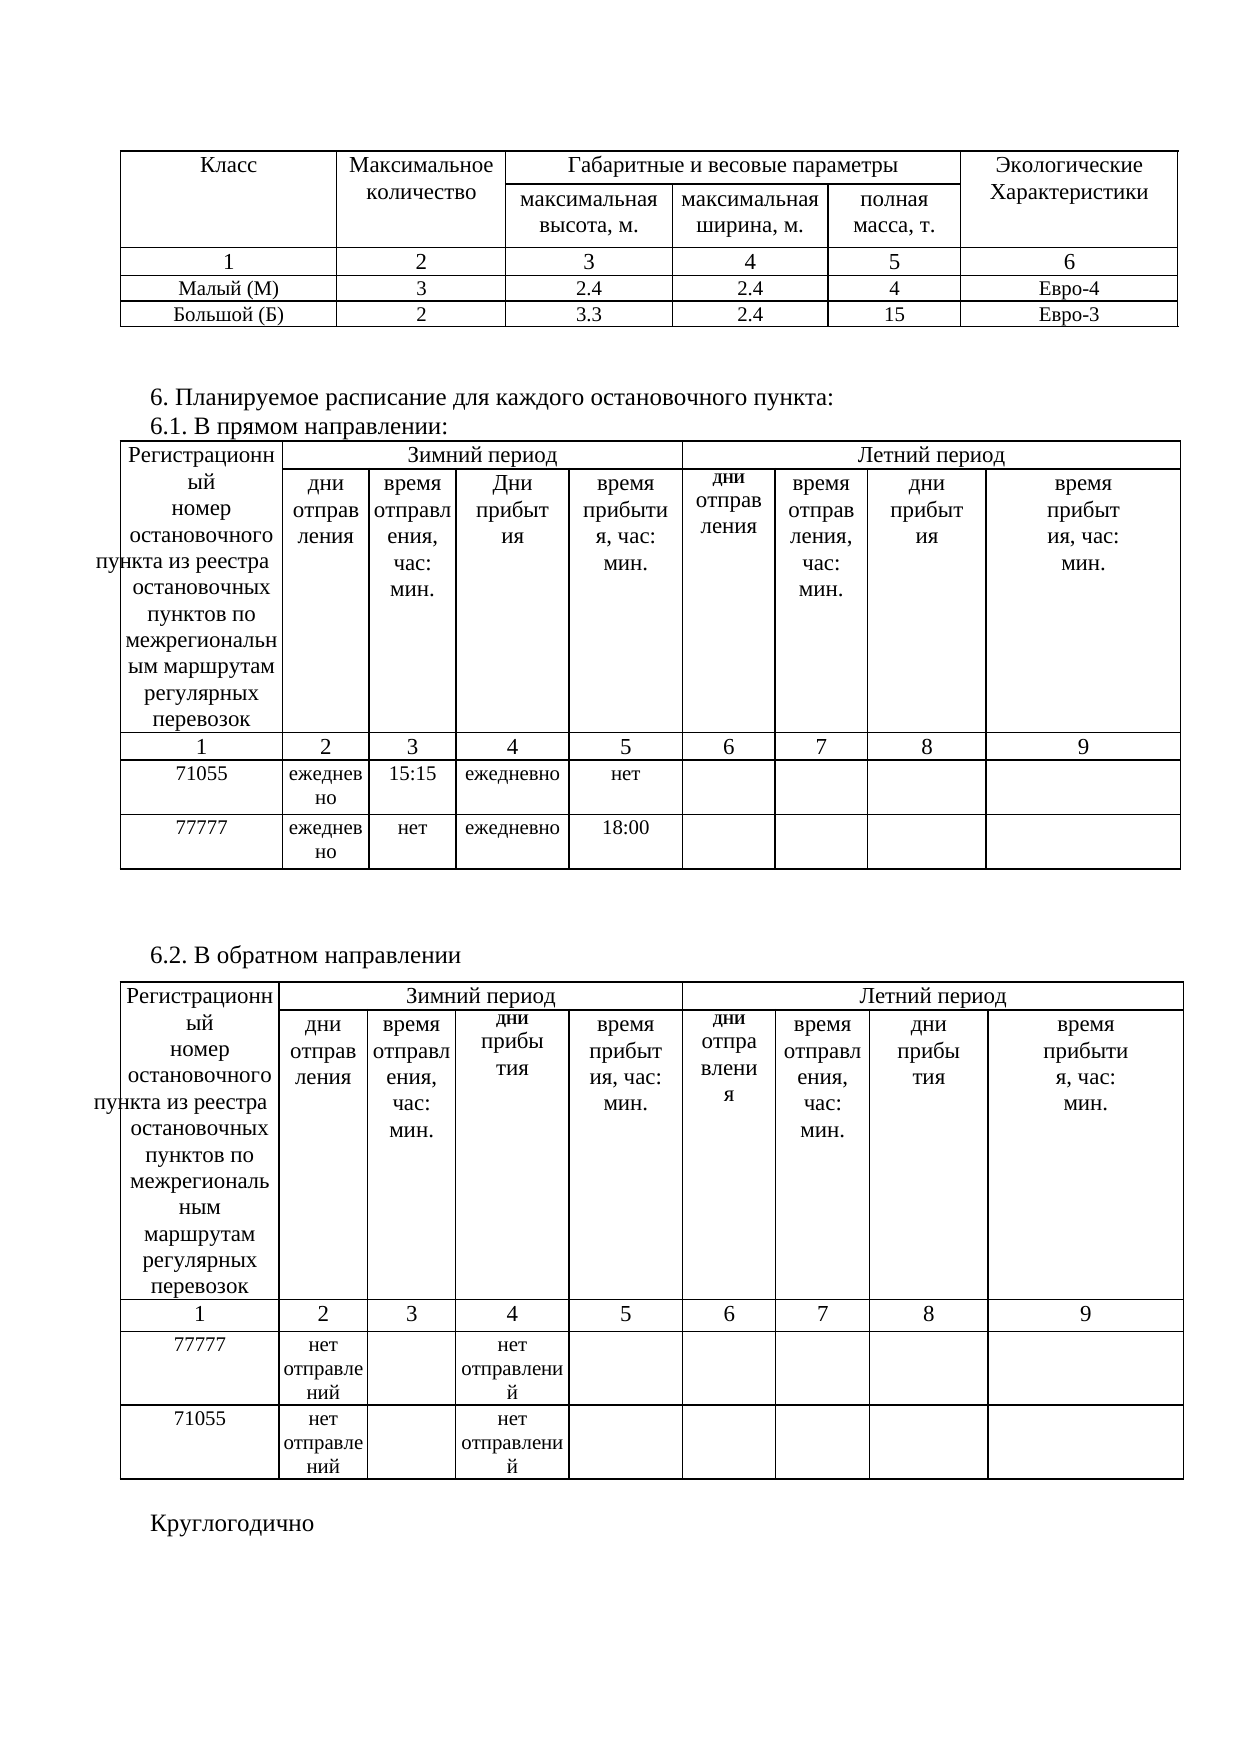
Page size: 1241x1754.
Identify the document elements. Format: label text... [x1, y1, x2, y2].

table_cell ежедневно [283, 761, 368, 814]
table_cell ДНИ прибы тия [456, 1011, 568, 1299]
table_cell 3.3 [506, 302, 672, 326]
table_cell [368, 1406, 455, 1478]
table_cell время отправл ения, час: мин. [370, 470, 455, 731]
table_cell [683, 761, 774, 814]
table_header Максимальное количество [337, 152, 505, 247]
table_cell время отправл ения, час: мин. [368, 1011, 455, 1299]
table_cell ежедневно [283, 815, 368, 868]
table_cell время прибыт ия, час: мин. [570, 1011, 682, 1299]
table_cell [987, 761, 1180, 814]
table_cell [683, 1332, 775, 1404]
table_cell [989, 1406, 1183, 1478]
table_cell 2 [283, 733, 368, 759]
table_header Регистрационный номер остановочного пункта из реестра остановочных пунктов по межрегиональным маршрутам регулярных перевозок [121, 442, 282, 731]
table_cell 6 [961, 248, 1177, 274]
text 6. Планируемое расписание для каждого остановочного пункта: [150, 382, 1090, 411]
table_header Зимний период [283, 442, 682, 468]
table_cell нет отправлений [456, 1406, 568, 1478]
table_cell 5 [570, 1300, 682, 1331]
table_cell [987, 815, 1180, 868]
table_cell дни прибы тия [870, 1011, 987, 1299]
table_cell 1 [121, 1300, 278, 1331]
table_cell Дни прибыт ия [457, 470, 568, 731]
table_cell [776, 761, 867, 814]
table_cell 6 [683, 733, 774, 759]
table_cell ДНИ отпра влени я [683, 1011, 775, 1299]
table_cell 3 [506, 248, 672, 274]
table_cell Евро-4 [961, 276, 1177, 300]
table_cell 77777 [121, 1332, 278, 1404]
table_cell 4 [673, 248, 827, 274]
table_cell [870, 1332, 987, 1404]
table_cell 6 [683, 1300, 775, 1331]
table_cell 3 [370, 733, 455, 759]
table_cell 4 [829, 276, 960, 300]
table_cell время прибыти я, час: мин. [989, 1011, 1183, 1299]
table_cell [868, 761, 985, 814]
table_cell дни отправ ления [283, 470, 368, 731]
table_cell полная масса, т. [829, 185, 960, 247]
table_cell [776, 1332, 869, 1404]
text 6.2. В обратном направлении [150, 940, 1090, 968]
table_header Зимний период [280, 983, 682, 1009]
table_cell 2 [337, 248, 505, 274]
table_cell [570, 1406, 682, 1478]
table_cell Малый (М) [121, 276, 336, 300]
table_cell 77777 [121, 815, 282, 868]
text Круглогодично [150, 1508, 1090, 1537]
table_cell [776, 1406, 869, 1478]
table_cell [570, 1332, 682, 1404]
table_cell 5 [570, 733, 682, 759]
table_cell время прибыт ия, час: мин. [987, 470, 1180, 731]
table_header Класс [121, 152, 336, 247]
table_cell 3 [368, 1300, 455, 1331]
table_cell [683, 1406, 775, 1478]
table_cell 1 [121, 248, 336, 274]
table_cell время отправл ения, час: мин. [776, 1011, 869, 1299]
table_cell [683, 815, 774, 868]
table_header Летний период [683, 442, 1180, 468]
table_cell нет [570, 761, 682, 814]
table_cell время отправ ления, час: мин. [776, 470, 867, 731]
table_header Регистрационный номер остановочного пункта из реестра остановочных пунктов по межрегиональным маршрутам регулярных перевозок [121, 983, 278, 1299]
table_cell 5 [829, 248, 960, 274]
table_cell 2 [280, 1300, 367, 1331]
table_cell 8 [870, 1300, 987, 1331]
table_cell 7 [776, 1300, 869, 1331]
table_cell Евро-3 [961, 302, 1177, 326]
table_cell 4 [456, 1300, 568, 1331]
table_cell 3 [337, 276, 505, 300]
table_cell 2.4 [506, 276, 672, 300]
table_cell 18:00 [570, 815, 682, 868]
table_cell 15:15 [370, 761, 455, 814]
table_header Летний период [683, 983, 1183, 1009]
table_cell время прибыти я, час: мин. [570, 470, 682, 731]
table_cell нет отправлений [456, 1332, 568, 1404]
table_cell 2 [337, 302, 505, 326]
table_cell 71055 [121, 761, 282, 814]
table_cell ежедневно [457, 761, 568, 814]
table_cell нет [370, 815, 455, 868]
table_cell максимальная высота, м. [506, 185, 672, 247]
table_cell [776, 815, 867, 868]
table_header Экологические Характеристики [961, 152, 1177, 247]
table_cell 15 [829, 302, 960, 326]
table_cell максимальная ширина, м. [673, 185, 827, 247]
table_cell 9 [989, 1300, 1183, 1331]
table_cell [368, 1332, 455, 1404]
table_cell нет отправлений [280, 1406, 367, 1478]
table_cell нет отправлений [280, 1332, 367, 1404]
table_cell 71055 [121, 1406, 278, 1478]
table_cell 2.4 [673, 302, 827, 326]
table_cell 2.4 [673, 276, 827, 300]
text 6.1. В прямом направлении: [150, 411, 1090, 440]
table_cell дни прибыт ия [868, 470, 985, 731]
table_header Габаритные и весовые параметры [506, 152, 960, 183]
table_cell 8 [868, 733, 985, 759]
table_cell 7 [776, 733, 867, 759]
table_cell ежедневно [457, 815, 568, 868]
table_cell [870, 1406, 987, 1478]
table_cell Большой (Б) [121, 302, 336, 326]
table_cell ДНИ отправ ления [683, 470, 774, 731]
table_cell [989, 1332, 1183, 1404]
table_cell [868, 815, 985, 868]
table_cell 1 [121, 733, 282, 759]
table_cell 9 [987, 733, 1180, 759]
table_cell 4 [457, 733, 568, 759]
table_cell дни отправ ления [280, 1011, 367, 1299]
